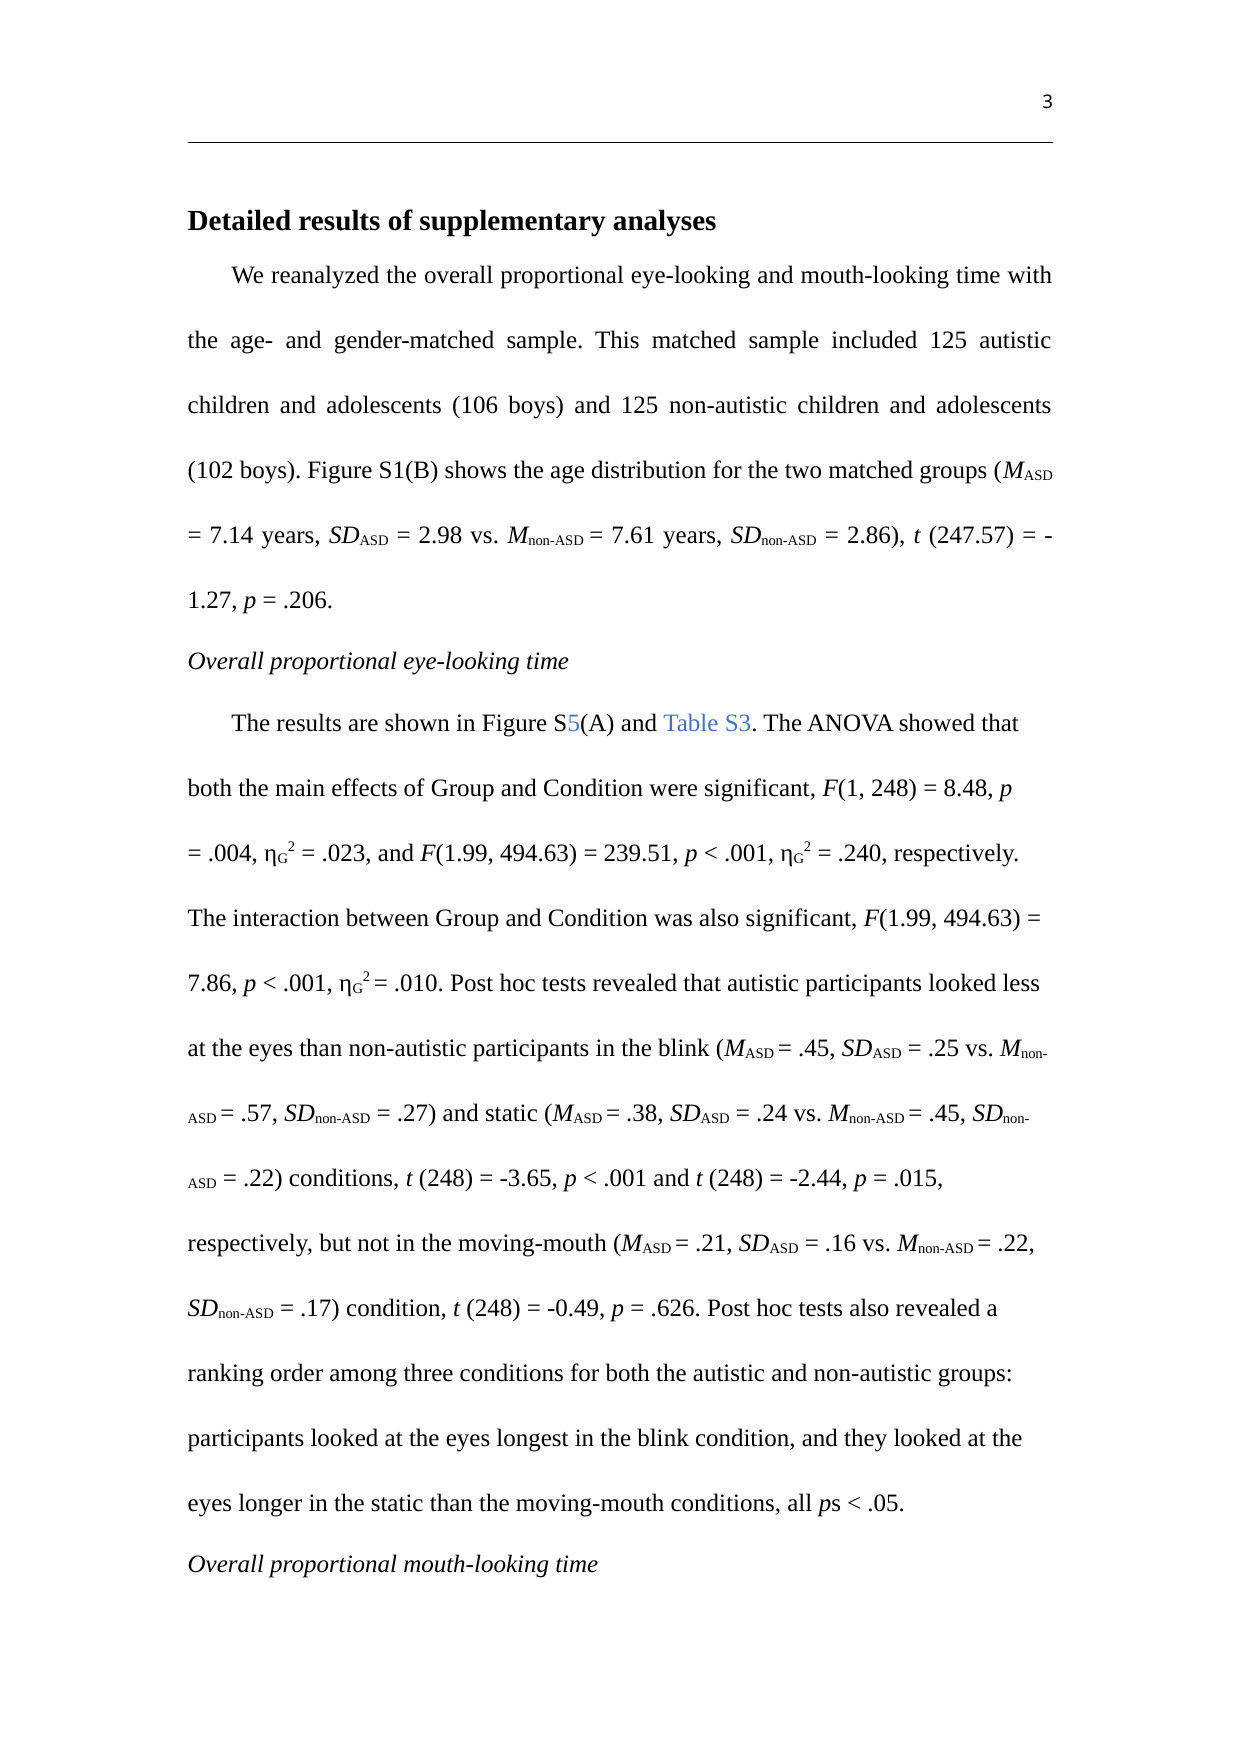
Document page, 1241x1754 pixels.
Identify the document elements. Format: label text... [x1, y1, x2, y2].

text Overall proportional eye‐looking time [187, 644, 1053, 677]
text We reanalyzed the overall proportional eye‐looking and mouth-looking time with the age- and gender-matched sample. This matched sample included 125 autistic children and adolescents (106 boys) and 125 non-autistic children and adolescents (102 boys). Figure S1(B) shows the age distribution for the two matched groups (MASD = 7.14 years, SDASD = 2.98 vs. Mnon-ASD = 7.61 years, SDnon-ASD = 2.86), t (247.57) = -1.27, p = .206. [187, 258, 1053, 616]
text The results are shown in Figure S5(A) and Table S3. The ANOVA showed that both the main effects of Group and Condition were significant, F(1, 248) = 8.48, p = .004, ηG2 = .023, and F(1.99, 494.63) = 239.51, p < .001, ηG2 = .240, respectively. The interaction between Group and Condition was also significant, F(1.99, 494.63) = 7.86, p < .001, ηG2 = .010. Post hoc tests revealed that autistic participants looked less at the eyes than non-autistic participants in the blink (MASD = .45, SDASD = .25 vs. Mnon-ASD = .57, SDnon-ASD = .27) and static (MASD = .38, SDASD = .24 vs. Mnon-ASD = .45, SDnon-ASD = .22) conditions, t (248) = -3.65, p < .001 and t (248) = -2.44, p = .015, respectively, but not in the moving-mouth (MASD = .21, SDASD = .16 vs. Mnon-ASD = .22, SDnon-ASD = .17) condition, t (248) = -0.49, p = .626. Post hoc tests also revealed a ranking order among three conditions for both the autistic and non-autistic groups: participants looked at the eyes longest in the blink condition, and they looked at the eyes longer in the static than the moving-mouth conditions, all ps < .05. [187, 706, 1053, 1518]
title Detailed results of supplementary analyses [187, 187, 1053, 252]
text Overall proportional mouth‐looking time [187, 1547, 1053, 1579]
